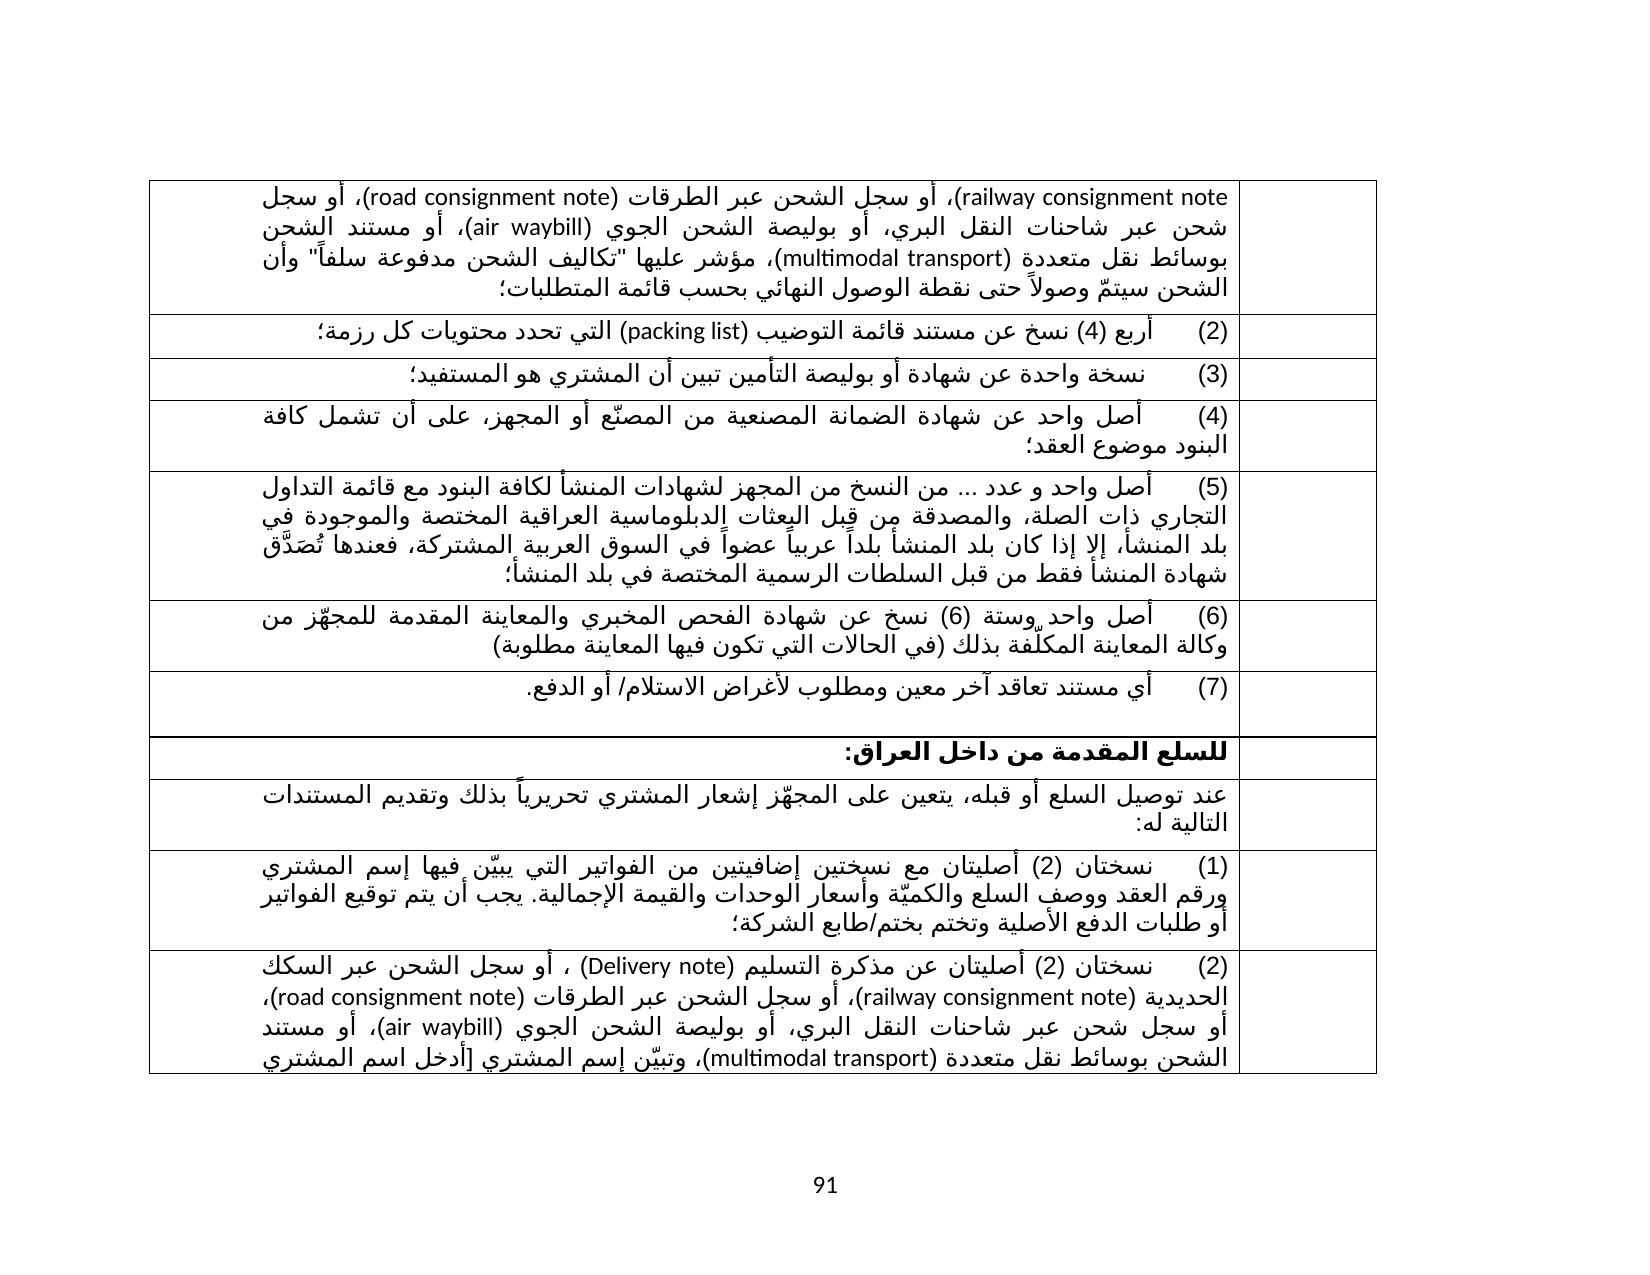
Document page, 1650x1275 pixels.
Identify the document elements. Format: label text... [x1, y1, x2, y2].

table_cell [150, 181, 1239, 314]
table_cell [1240, 472, 1376, 600]
table_cell (6) أصل واحد وستة (6) نسخ عن شهادة الفحص المخبري والمعاينة المقدمة للمجهّز من وكالة المعاينة المكلّفة بذلك (في الحالات التي تكون فيها المعاينة مطلوبة) [150, 601, 1239, 671]
table_cell (1) نسختان (2) أصليتان مع نسختين إضافيتين من الفواتير التي يبيّن فيها إسم المشتري ورقم العقد ووصف السلع والكميّة وأسعار الوحدات والقيمة الإجمالية. يجب أن يتم توقيع الفواتير أو طلبات الدفع الأصلية وتختم بختم/طابع الشركة؛ [150, 851, 1239, 949]
table_cell [1240, 738, 1376, 779]
table_cell (5) أصل واحد و عدد ... من النسخ من المجهز لشهادات المنشأ لكافة البنود مع قائمة التداول التجاري ذات الصلة، والمصدقة من قبل البعثات الدبلوماسية العراقية المختصة والموجودة في بلد المنشأ، إلا إذا كان بلد المنشأ بلداً عربياً عضواً في السوق العربية المشتركة، فعندها تُصَدَّق شهادة المنشأ فقط من قبل السلطات الرسمية المختصة في بلد المنشأ؛ [150, 472, 1239, 600]
table_cell (2) أربع (4) نسخ عن مستند قائمة التوضيب (packing list) التي تحدد محتويات كل رزمة؛ [150, 315, 1239, 358]
table_cell [1240, 181, 1376, 314]
table_cell (4) أصل واحد عن شهادة الضمانة المصنعية من المصنّع أو المجهز، على أن تشمل كافة البنود موضوع العقد؛ [150, 401, 1239, 471]
table_cell للسلع المقدمة من داخل العراق: [150, 738, 1239, 779]
table_cell [1240, 401, 1376, 471]
table_cell [1240, 601, 1376, 671]
table_cell [1240, 951, 1376, 1073]
table_cell عند توصيل السلع أو قبله، يتعين على المجهّز إشعار المشتري تحريرياً بذلك وتقديم المستندات التالية له: [150, 780, 1239, 850]
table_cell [150, 951, 1239, 1073]
table_cell (3) نسخة واحدة عن شهادة أو بوليصة التأمين تبين أن المشتري هو المستفيد؛ [150, 359, 1239, 400]
table_cell [1240, 672, 1376, 736]
table_cell (7) أي مستند تعاقد آخر معين ومطلوب لأغراض الاستلام/ أو الدفع. [150, 672, 1239, 736]
table_cell [1240, 780, 1376, 850]
table_cell [1240, 359, 1376, 400]
table_cell [1240, 315, 1376, 358]
table_cell [1240, 851, 1376, 949]
